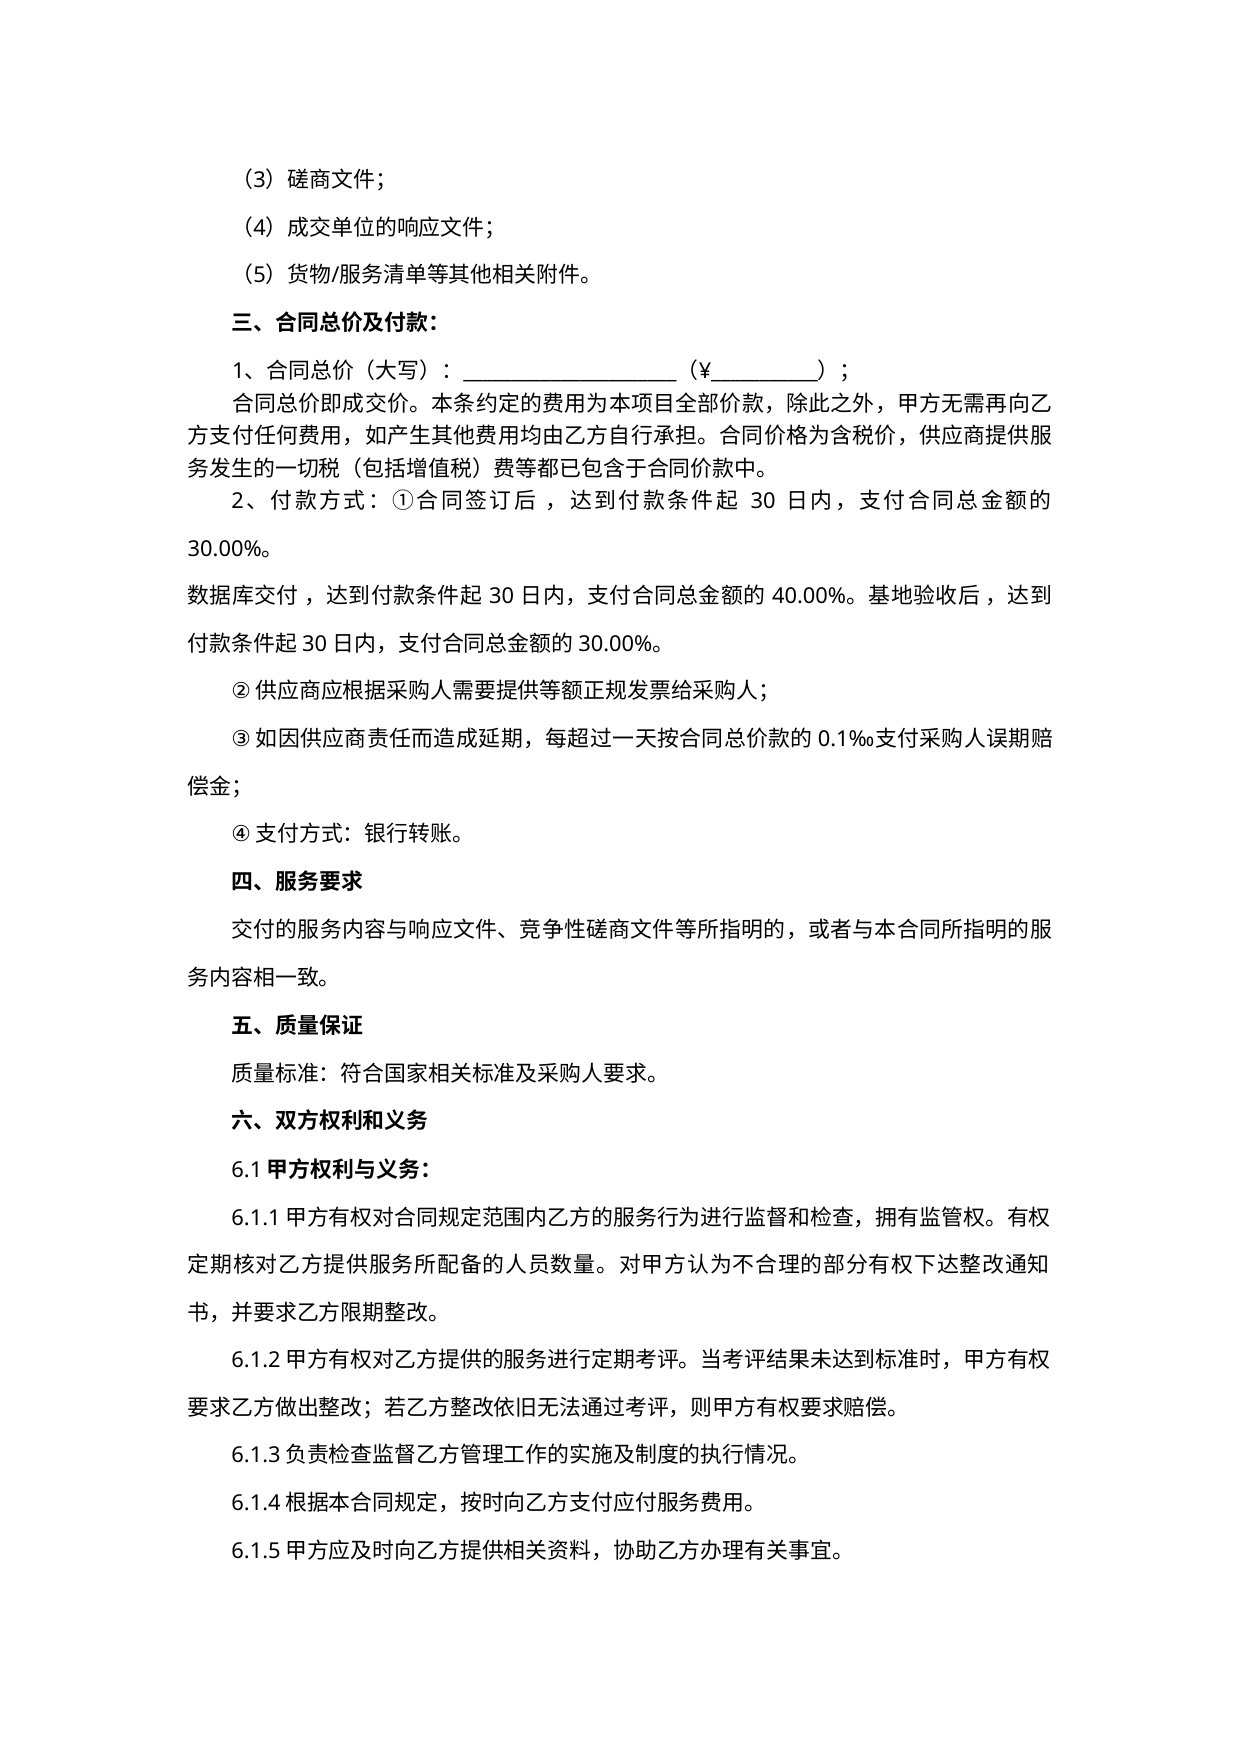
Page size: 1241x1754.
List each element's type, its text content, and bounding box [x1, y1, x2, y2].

text （5）货物/服务清单等其他相关附件。 [187, 257, 1053, 289]
text 6.1甲方权利与义务： [187, 1151, 1053, 1184]
text 6.1.4根据本合同规定，按时向乙方支付应付服务费用。 [187, 1485, 1053, 1517]
text 数据库交付 ，达到付款条件起 30 日内，支付合同总金额的 40.00%。基地验收后 ，达到付款条件起 30 日内，支付合同总金额的 30.00%。 [187, 578, 1053, 658]
text （3）磋商文件； [187, 162, 1053, 194]
text 合同总价即成交价。本条约定的费用为本项目全部价款，除此之外，甲方无需再向乙方支付任何费用，如产生其他费用均由乙方自行承担。合同价格为含税价，供应商提供服务发生的一切税（包括增值税）费等都已包含于合同价款中。 [187, 386, 1053, 483]
text 6.1.3负责检查监督乙方管理工作的实施及制度的执行情况。 [187, 1437, 1053, 1469]
text 2、付款方式：①合同签订后 ，达到付款条件起 30 日内，支付合同总金额的 30.00%。 [187, 483, 1053, 562]
text 四、服务要求 [187, 864, 1053, 896]
text 1、合同总价（大写）：______________________（¥___________）； [187, 353, 1053, 386]
text 质量标准：符合国家相关标准及采购人要求。 [187, 1056, 1053, 1087]
text 6.1.5甲方应及时向乙方提供相关资料，协助乙方办理有关事宜。 [187, 1533, 1053, 1564]
text ④支付方式：银行转账。 [187, 816, 1053, 848]
text ②供应商应根据采购人需要提供等额正规发票给采购人； [187, 673, 1053, 705]
text 三、合同总价及付款： [187, 305, 1053, 337]
text 六、双方权利和义务 [187, 1103, 1053, 1136]
text 交付的服务内容与响应文件、竞争性磋商文件等所指明的，或者与本合同所指明的服务内容相一致。 [187, 912, 1053, 991]
text ③如因供应商责任而造成延期，每超过一天按合同总价款的0.1‰支付采购人误期赔偿金； [187, 721, 1053, 800]
text （4）成交单位的响应文件； [187, 209, 1053, 241]
text 6.1.2甲方有权对乙方提供的服务进行定期考评。当考评结果未达到标准时，甲方有权要求乙方做出整改；若乙方整改依旧无法通过考评，则甲方有权要求赔偿。 [187, 1342, 1053, 1422]
text 五、质量保证 [187, 1007, 1053, 1040]
text 6.1.1甲方有权对合同规定范围内乙方的服务行为进行监督和检查，拥有监管权。有权定期核对乙方提供服务所配备的人员数量。对甲方认为不合理的部分有权下达整改通知书，并要求乙方限期整改。 [187, 1200, 1053, 1326]
